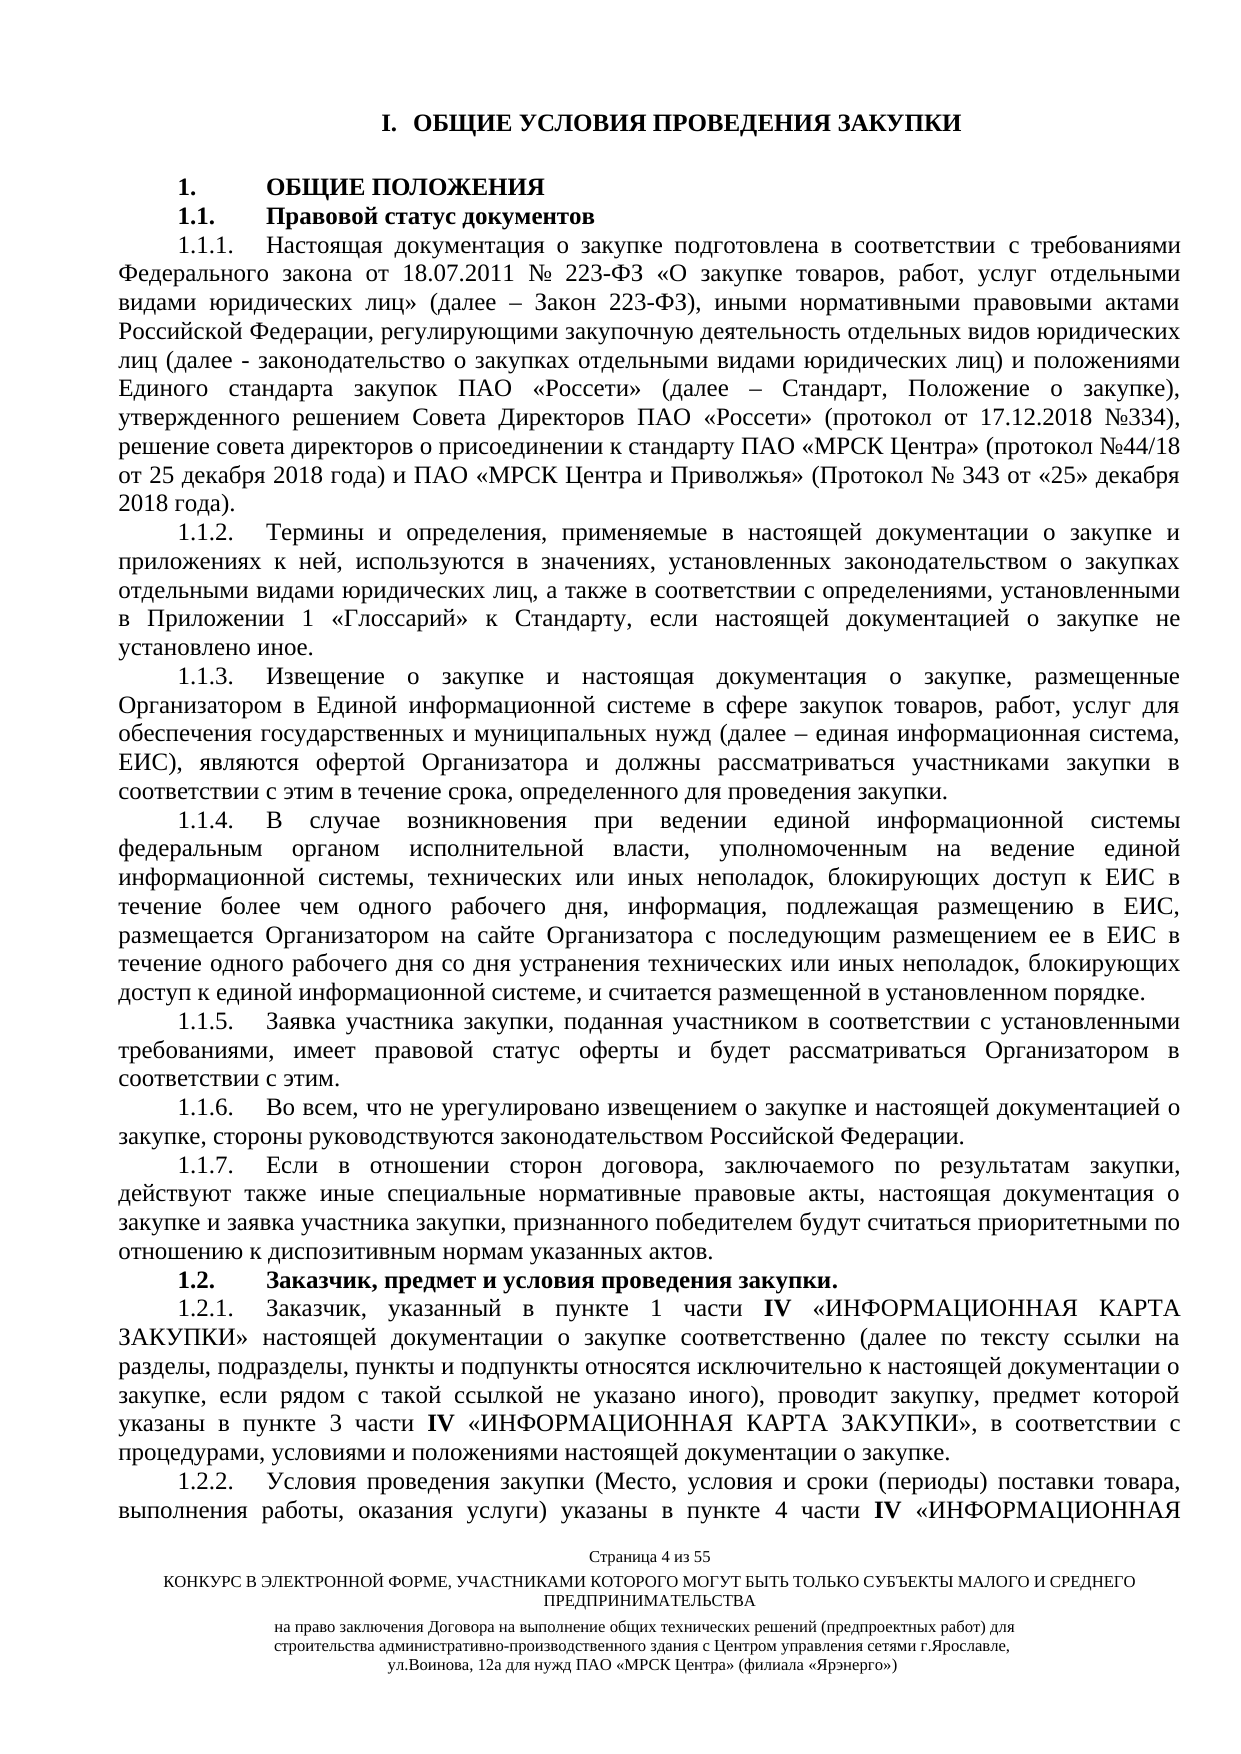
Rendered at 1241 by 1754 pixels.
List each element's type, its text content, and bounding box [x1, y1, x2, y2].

subtitle Заказчик, предмет и условия проведения закупки. [118, 1265, 1181, 1293]
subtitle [118, 1466, 1181, 1523]
subtitle Заказчик, указанный в пункте 1 части IV «ИНФОРМАЦИОННАЯ КАРТА ЗАКУПКИ» настоящей документации о закупке соответственно (далее по тексту ссылки на разделы, подразделы, пункты и подпункты относятся исключительно к настоящей документации о закупке, если рядом с такой ссылкой не указано иного), проводит закупку, предмет которой указаны в пункте 3 части IV «ИНФОРМАЦИОННАЯ КАРТА ЗАКУПКИ», в соответствии с процедурами, условиями и положениями настоящей документации о закупке. [118, 1293, 1181, 1466]
list Термины и определения, применяемые в настоящей документации о закупке и приложениях к ней, используются в значениях, установленных законодательством о закупках отдельными видами юридических лиц, а также в соответствии с определениями, установленными в Приложении 1 «Глоссарий» к Стандарту, если настоящей документацией о закупке не установлено иное. [118, 517, 1181, 661]
list Во всем, что не урегулировано извещением о закупке и настоящей документацией о закупке, стороны руководствуются законодательством Российской Федерации. [118, 1092, 1181, 1150]
subtitle ОБЩИЕ ПОЛОЖЕНИЯ [118, 172, 1181, 201]
list Настоящая документация о закупке подготовлена в соответствии с требованиями Федерального закона от 18.07.2011 № 223-ФЗ «О закупке товаров, работ, услуг отдельными видами юридических лиц» (далее – Закон 223-ФЗ), иными нормативными правовыми актами Российской Федерации, регулирующими закупочную деятельность отдельных видов юридических лиц (далее - законодательство о закупках отдельными видами юридических лиц) и положениями Единого стандарта закупок ПАО «Россети» (далее – Стандарт, Положение о закупке), утвержденного решением Совета Директоров ПАО «Россети» (протокол от 17.12.2018 №334), решение совета директоров о присоединении к стандарту ПАО «МРСК Центра» (протокол №44/18 от 25 декабря 2018 года) и ПАО «МРСК Центра и Приволжья» (Протокол № 343 от «25» декабря 2018 года). [118, 230, 1181, 517]
subtitle Правовой статус документов [118, 201, 1181, 230]
list Заявка участника закупки, поданная участником в соответствии с установленными требованиями, имеет правовой статус оферты и будет рассматриваться Организатором в соответствии с этим. [118, 1006, 1181, 1092]
list Если в отношении сторон договора, заключаемого по результатам закупки, действуют также иные специальные нормативные правовые акты, настоящая документация о закупке и заявка участника закупки, признанного победителем будут считаться приоритетными по отношению к диспозитивным нормам указанных актов. [118, 1150, 1181, 1265]
subtitle ОБЩИЕ УСЛОВИЯ ПРОВЕДЕНИЯ закупки [118, 108, 1181, 137]
list Извещение о закупке и настоящая документация о закупке, размещенные Организатором в Единой информационной системе в сфере закупок товаров, работ, услуг для обеспечения государственных и муниципальных нужд (далее – единая информационная система, ЕИС), являются офертой Организатора и должны рассматриваться участниками закупки в соответствии с этим в течение срока, определенного для проведения закупки. [118, 661, 1181, 805]
list В случае возникновения при ведении единой информационной системы федеральным органом исполнительной власти, уполномоченным на ведение единой информационной системы, технических или иных неполадок, блокирующих доступ к ЕИС в течение более чем одного рабочего дня, информация, подлежащая размещению в ЕИС, размещается Организатором на сайте Организатора с последующим размещением ее в ЕИС в течение одного рабочего дня со дня устранения технических или иных неполадок, блокирующих доступ к единой информационной системе, и считается размещенной в установленном порядке. [118, 805, 1181, 1006]
